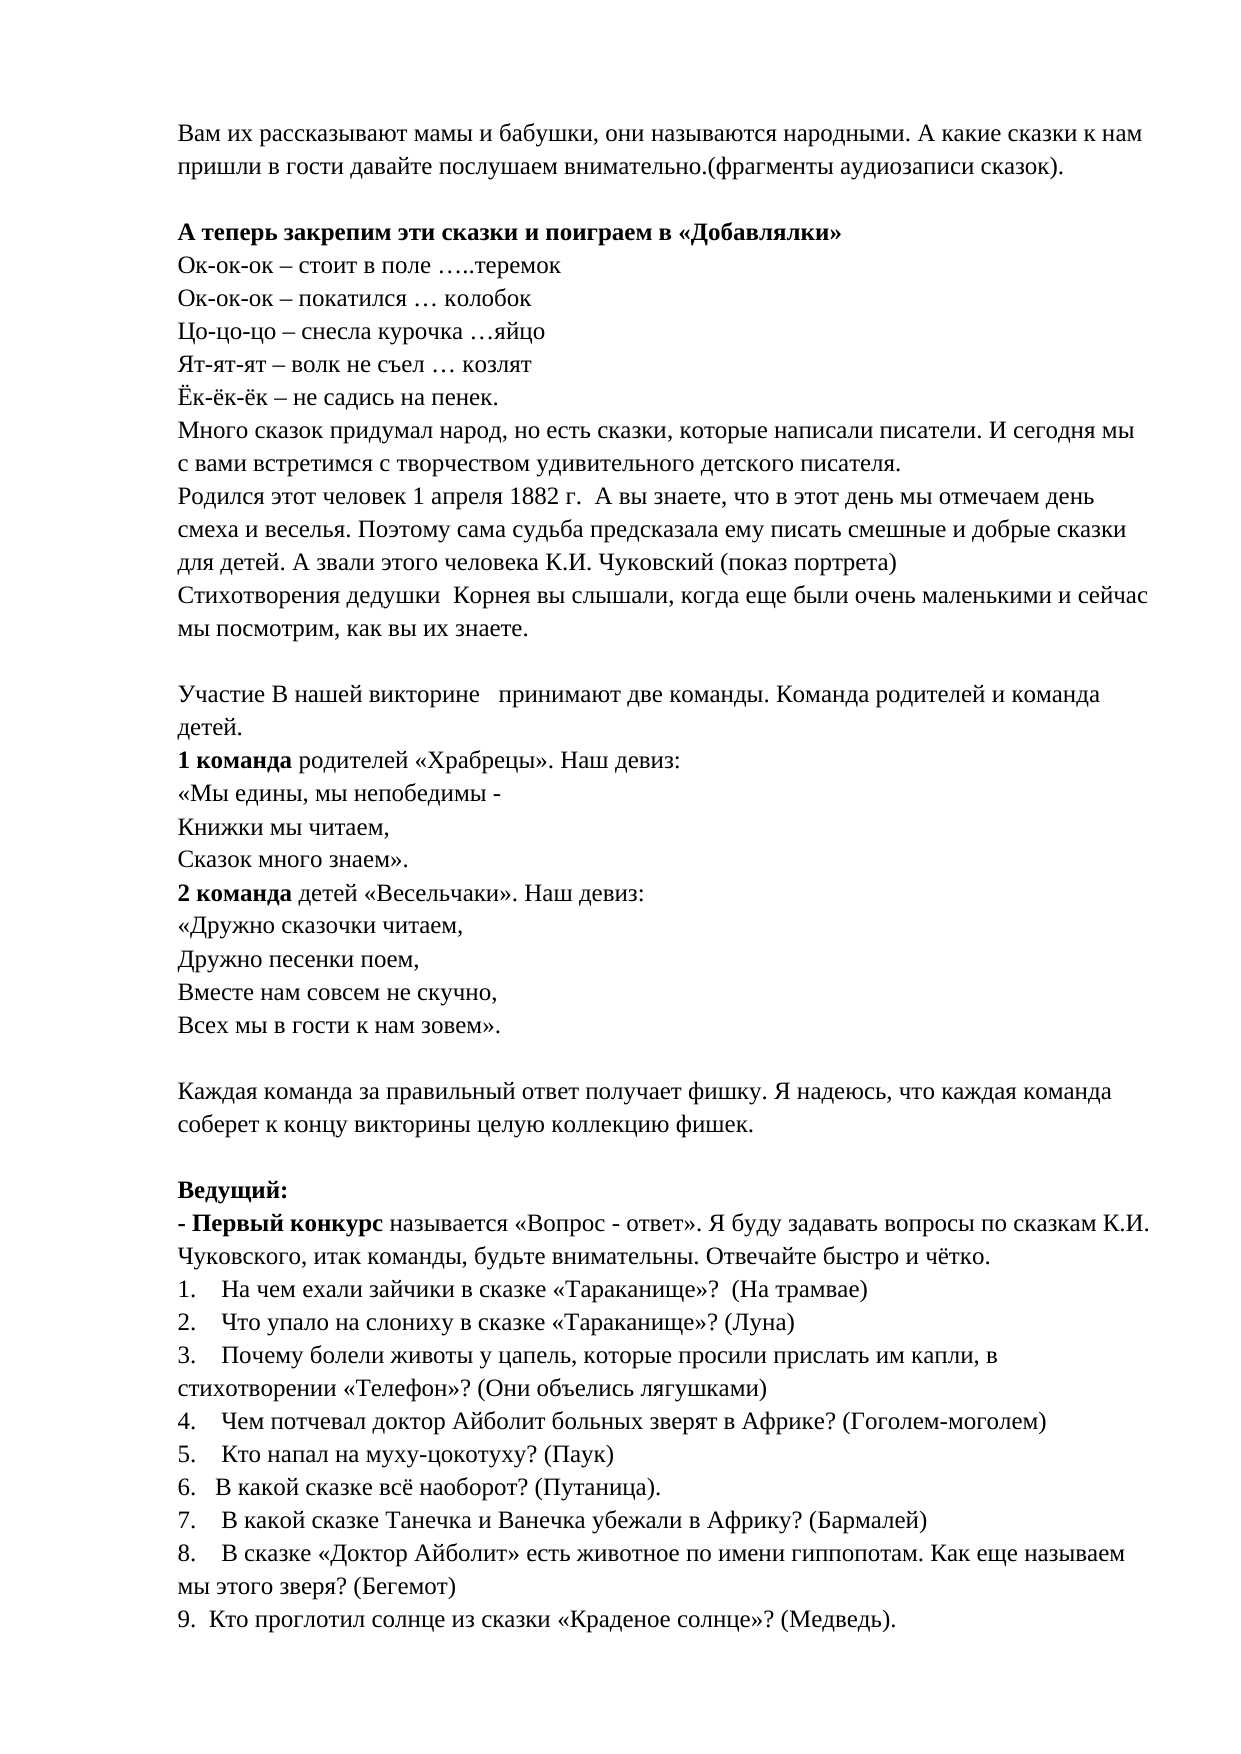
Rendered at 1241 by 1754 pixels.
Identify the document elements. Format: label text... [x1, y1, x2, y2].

text Всех мы в гости к нам зовем». [177, 1010, 1152, 1038]
text Дружно песенки поем, [177, 944, 1152, 972]
text - Первый конкурс называется «Вопрос - ответ». Я буду задавать вопросы по сказкам К.И. Чуковского, итак команды, будьте внимательны. Отвечайте быстро и чётко. 1. На чем ехали зайчики в сказке «Тараканище»? (На трамвае) 2. Что упало на слониху в сказке «Тараканище»? (Луна) 3. Почему болели животы у цапель, которые просили прислать им капли, в стихотворении «Телефон»? (Они объелись лягушками) 4. Чем потчевал доктор Айболит больных зверят в Африке? (Гоголем-моголем) 5. Кто напал на муху-цокотуху? (Паук) 6. В какой сказке всё наоборот? (Путаница). 7. В какой сказке Танечка и Ванечка убежали в Африку? (Бармалей) 8. В сказке «Доктор Айболит» есть животное по имени гиппопотам. Как еще называем мы этого зверя? (Бегемот) [177, 1208, 1152, 1600]
text Сказок много знаем». [177, 844, 1152, 873]
text Каждая команда за правильный ответ получает фишку. Я надеюсь, что каждая команда соберет к концу викторины целую коллекцию фишек. [177, 1076, 1152, 1137]
text 2 команда детей «Весельчаки». Наш девиз: [177, 878, 1152, 906]
text Вместе нам совсем не скучно, [177, 977, 1152, 1005]
text «Дружно сказочки читаем, [177, 911, 1152, 939]
text Ведущий: [177, 1175, 1152, 1203]
text А теперь закрепим эти сказки и поиграем в «Добавлялки» Ок-ок-ок – стоит в поле …..теремок Ок-ок-ок – покатился … колобок Цо-цо-цо – снесла курочка …яйцо Ят-ят-ят – волк не съел … козлят Ёк-ёк-ёк – не садись на пенек. Много сказок придумал народ, но есть сказки, которые написали писатели. И сегодня мы с вами встретимся с творчеством удивительного детского писателя. Родился этот человек 1 апреля 1882 г. А вы знаете, что в этот день мы отмечаем день смеха и веселья. Поэтому сама судьба предсказала ему писать смешные и добрые сказки для детей. А звали этого человека К.И. Чуковский (показ портрета) Стихотворения дедушки Корнея вы слышали, когда еще были очень маленькими и сейчас мы посмотрим, как вы их знаете. [177, 217, 1152, 642]
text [177, 118, 1152, 180]
text 1 команда родителей «Храбрецы». Наш девиз: [177, 746, 1152, 774]
text «Мы едины, мы непобедимы - [177, 778, 1152, 807]
text Книжки мы читаем, [177, 812, 1152, 840]
text 9. Кто проглотил солнце из сказки «Краденое солнце»? (Медведь). [177, 1604, 1152, 1633]
text Участие В нашей викторине принимают две команды. Команда родителей и команда детей. [177, 679, 1152, 741]
